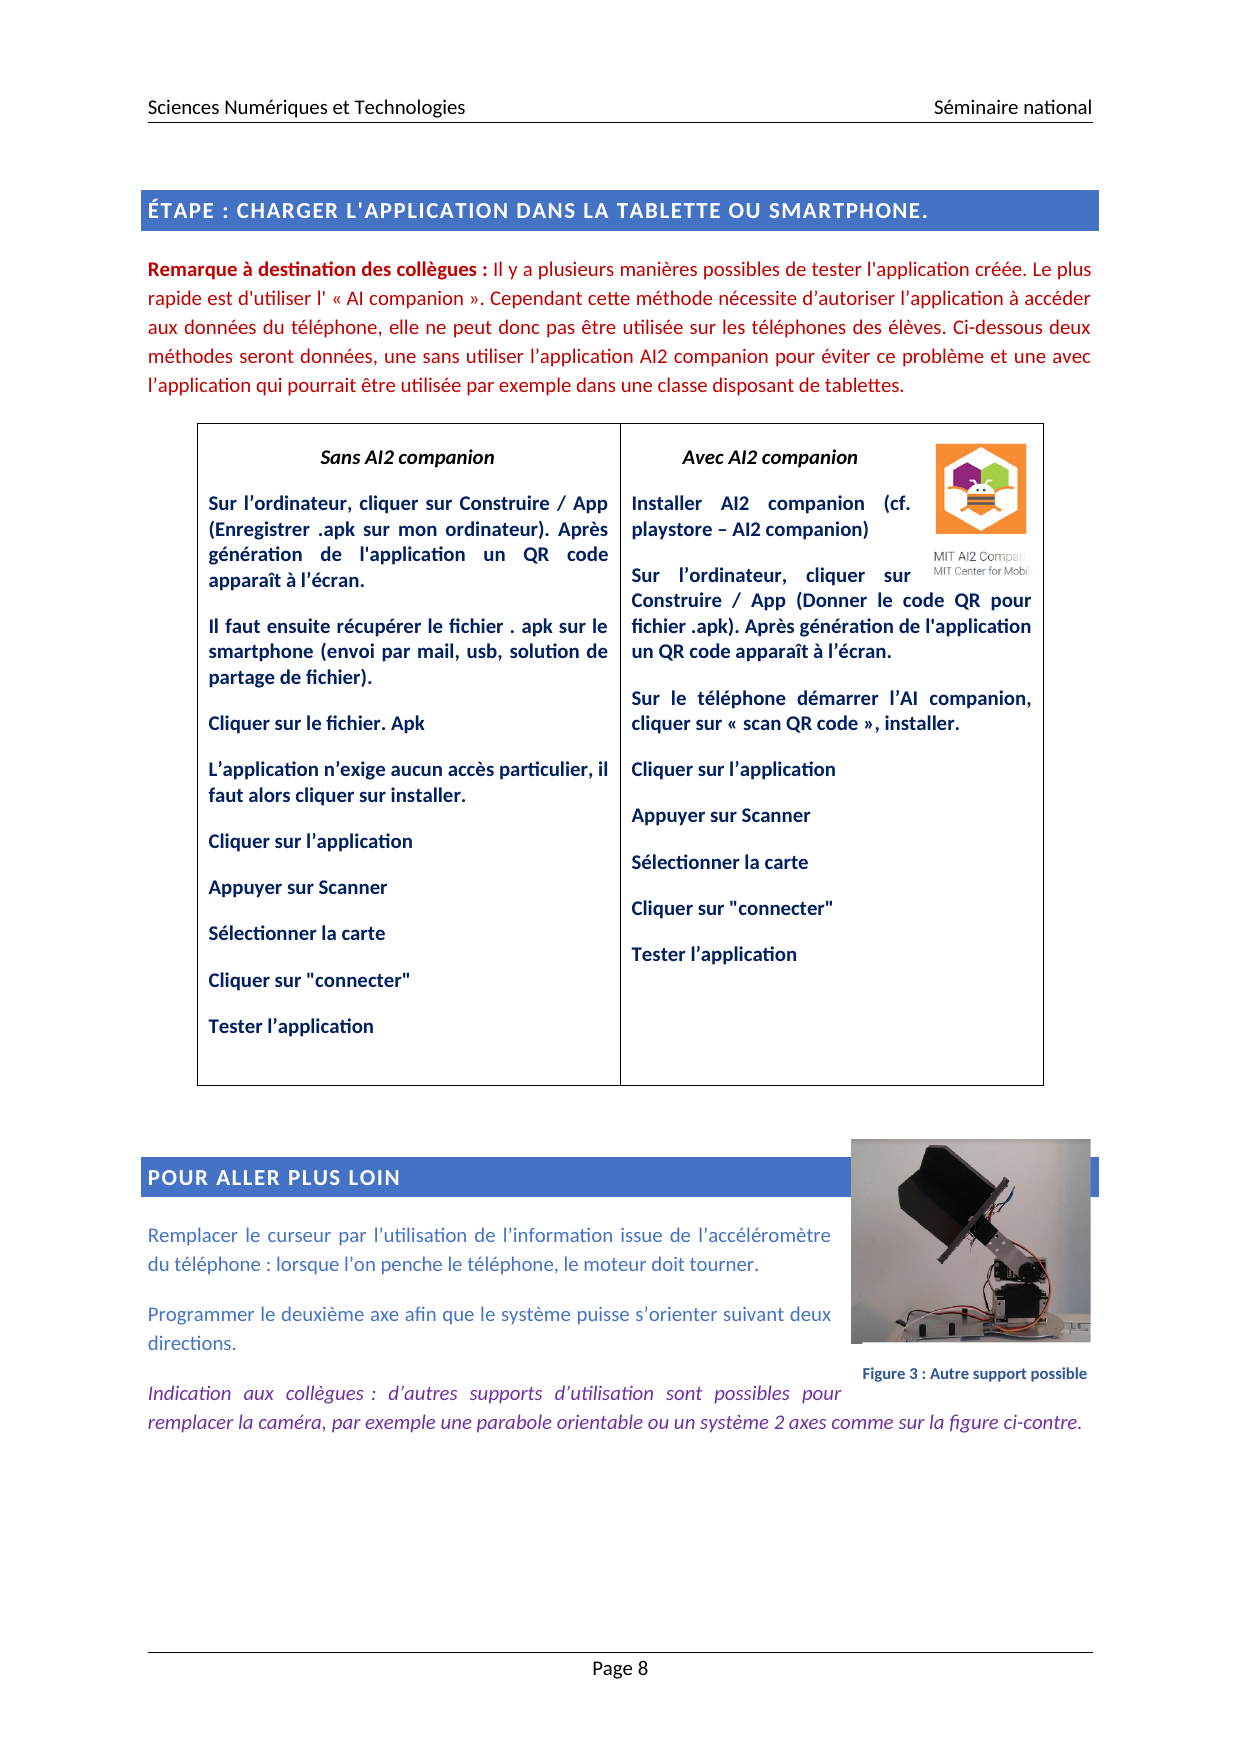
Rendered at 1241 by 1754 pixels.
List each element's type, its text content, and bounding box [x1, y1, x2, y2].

subtitle Pour aller plus loin [148, 1163, 851, 1191]
subtitle Étape : Charger l'application dans la tablette ou smartphone. [148, 196, 1093, 224]
table_header Sans AI2 companion Sur l’ordinateur, cliquer sur Construire / App (Enregistrer .apk sur mon ordinateur). Après génération de l'application un QR code apparaît à l’écran. Il faut ensuite récupérer le fichier . apk sur le smartphone (envoi par mail, usb, solution de partage de fichier). Cliquer sur le fichier. Apk L’application n’exige aucun accès particulier, il faut alors cliquer sur installer. Cliquer sur l’application Appuyer sur Scanner Sélectionner la carte Cliquer sur "connecter" Tester l’application [198, 424, 620, 1085]
picture [930, 437, 1033, 581]
text Remplacer le curseur par l’utilisation de l’information issue de l’accéléromètre du téléphone : lorsque l’on penche le téléphone, le moteur doit tourner. [148, 1222, 851, 1277]
text Indication aux collègues : d’autres supports d’utilisation sont possibles pour remplacer la caméra, par exemple une parabole orientable ou un système 2 axes comme sur la figure ci-contre. [148, 1380, 1093, 1435]
text Programmer le deuxième axe afin que le système puisse s’orienter suivant deux directions. [148, 1301, 862, 1356]
table_header Avec AI2 companion Installer AI2 companion (cf. playstore – AI2 companion) Sur l’ordinateur, cliquer sur Construire / App (Donner le code QR pour fichier .apk). Après génération de l'application un QR code apparaît à l’écran. Sur le téléphone démarrer l’AI companion, cliquer sur « scan QR code », installer. Cliquer sur l’application Appuyer sur Scanner Sélectionner la carte Cliquer sur "connecter" Tester l’application [621, 424, 1043, 1085]
text Remarque à destination des collègues : Il y a plusieurs manières possibles de tester l'application créée. Le plus rapide est d'utiliser l' « AI companion ». Cependant cette méthode nécessite d’autoriser l’application à accéder aux données du téléphone, elle ne peut donc pas être utilisée sur les téléphones des élèves. Ci-dessous deux méthodes seront données, une sans utiliser l’application AI2 companion pour éviter ce problème et une avec l’application qui pourrait être utilisée par exemple dans une classe disposant de tablettes. [148, 256, 1093, 398]
picture [851, 1139, 1091, 1344]
